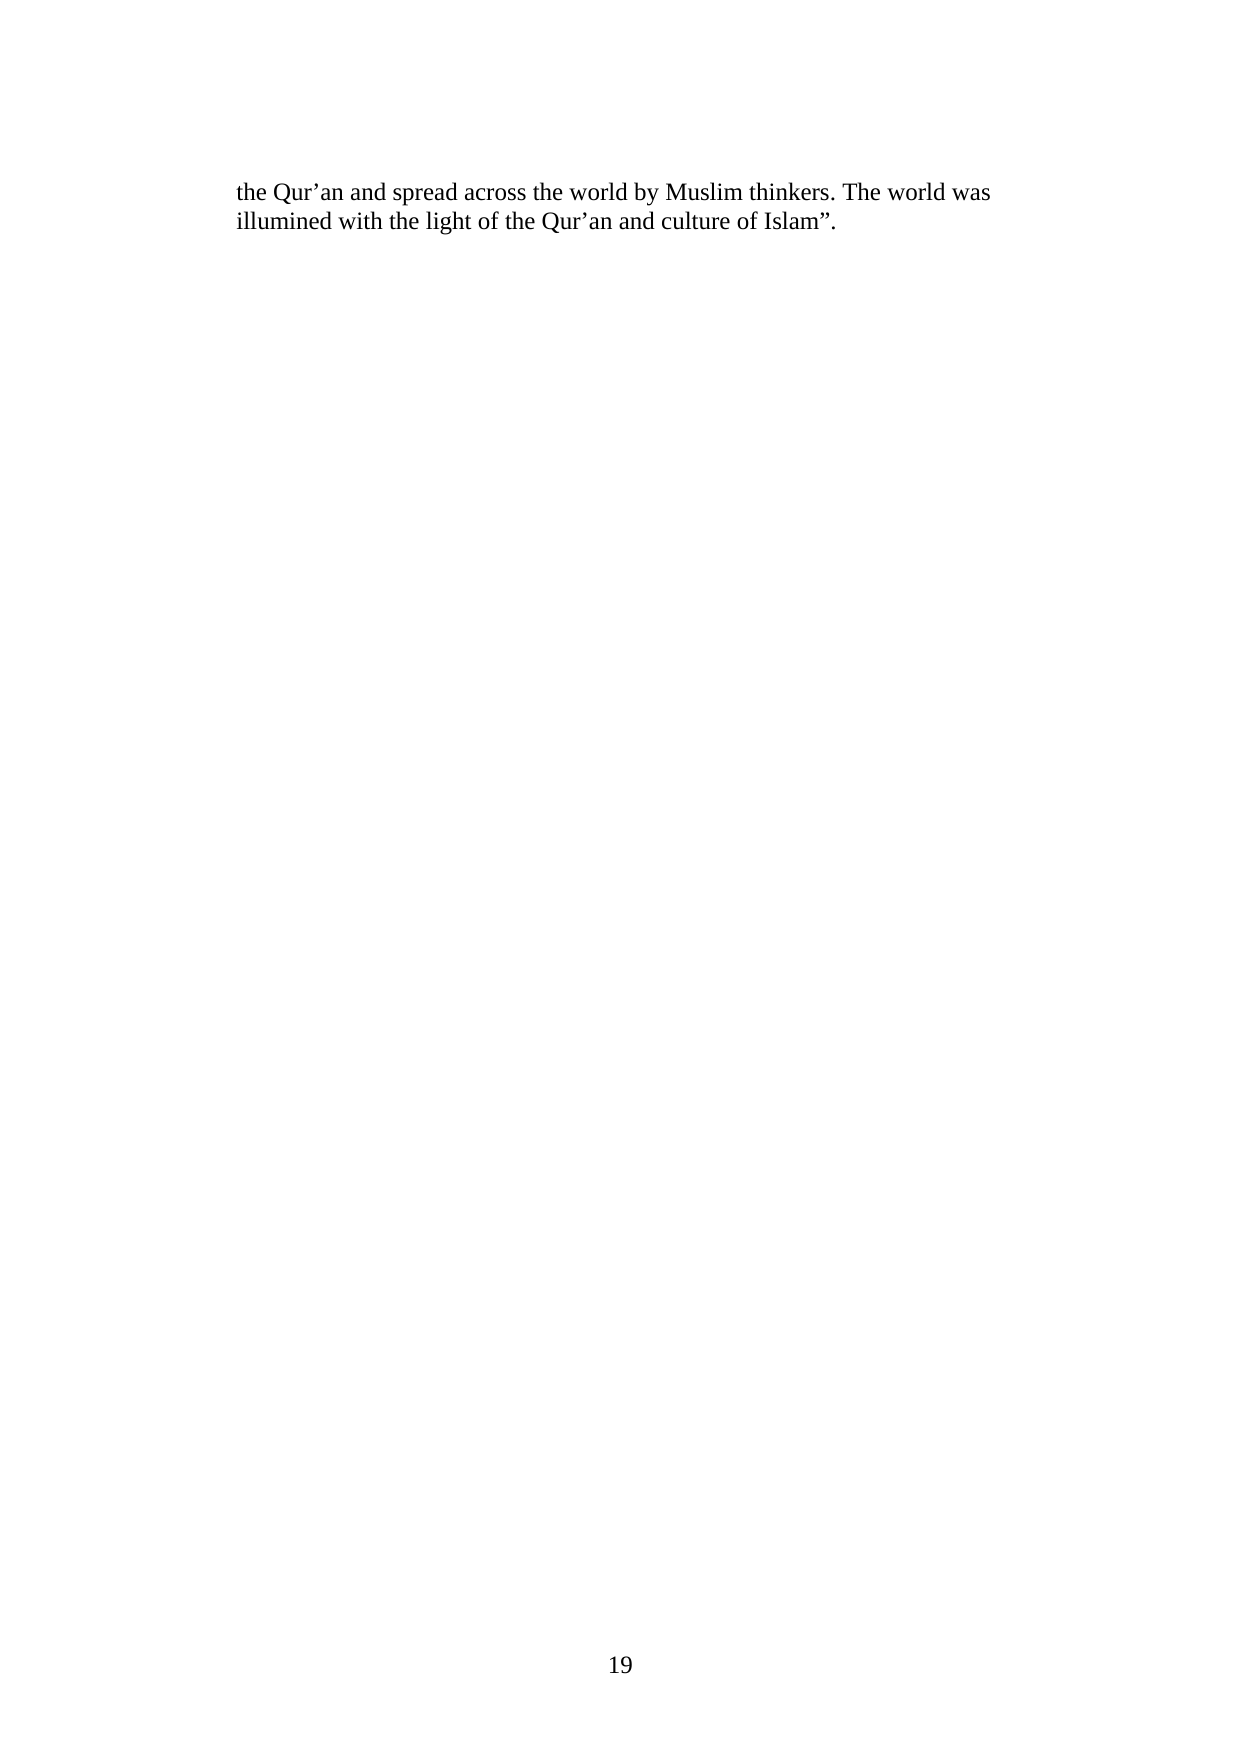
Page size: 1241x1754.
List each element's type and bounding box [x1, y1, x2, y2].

text [236, 177, 1004, 235]
